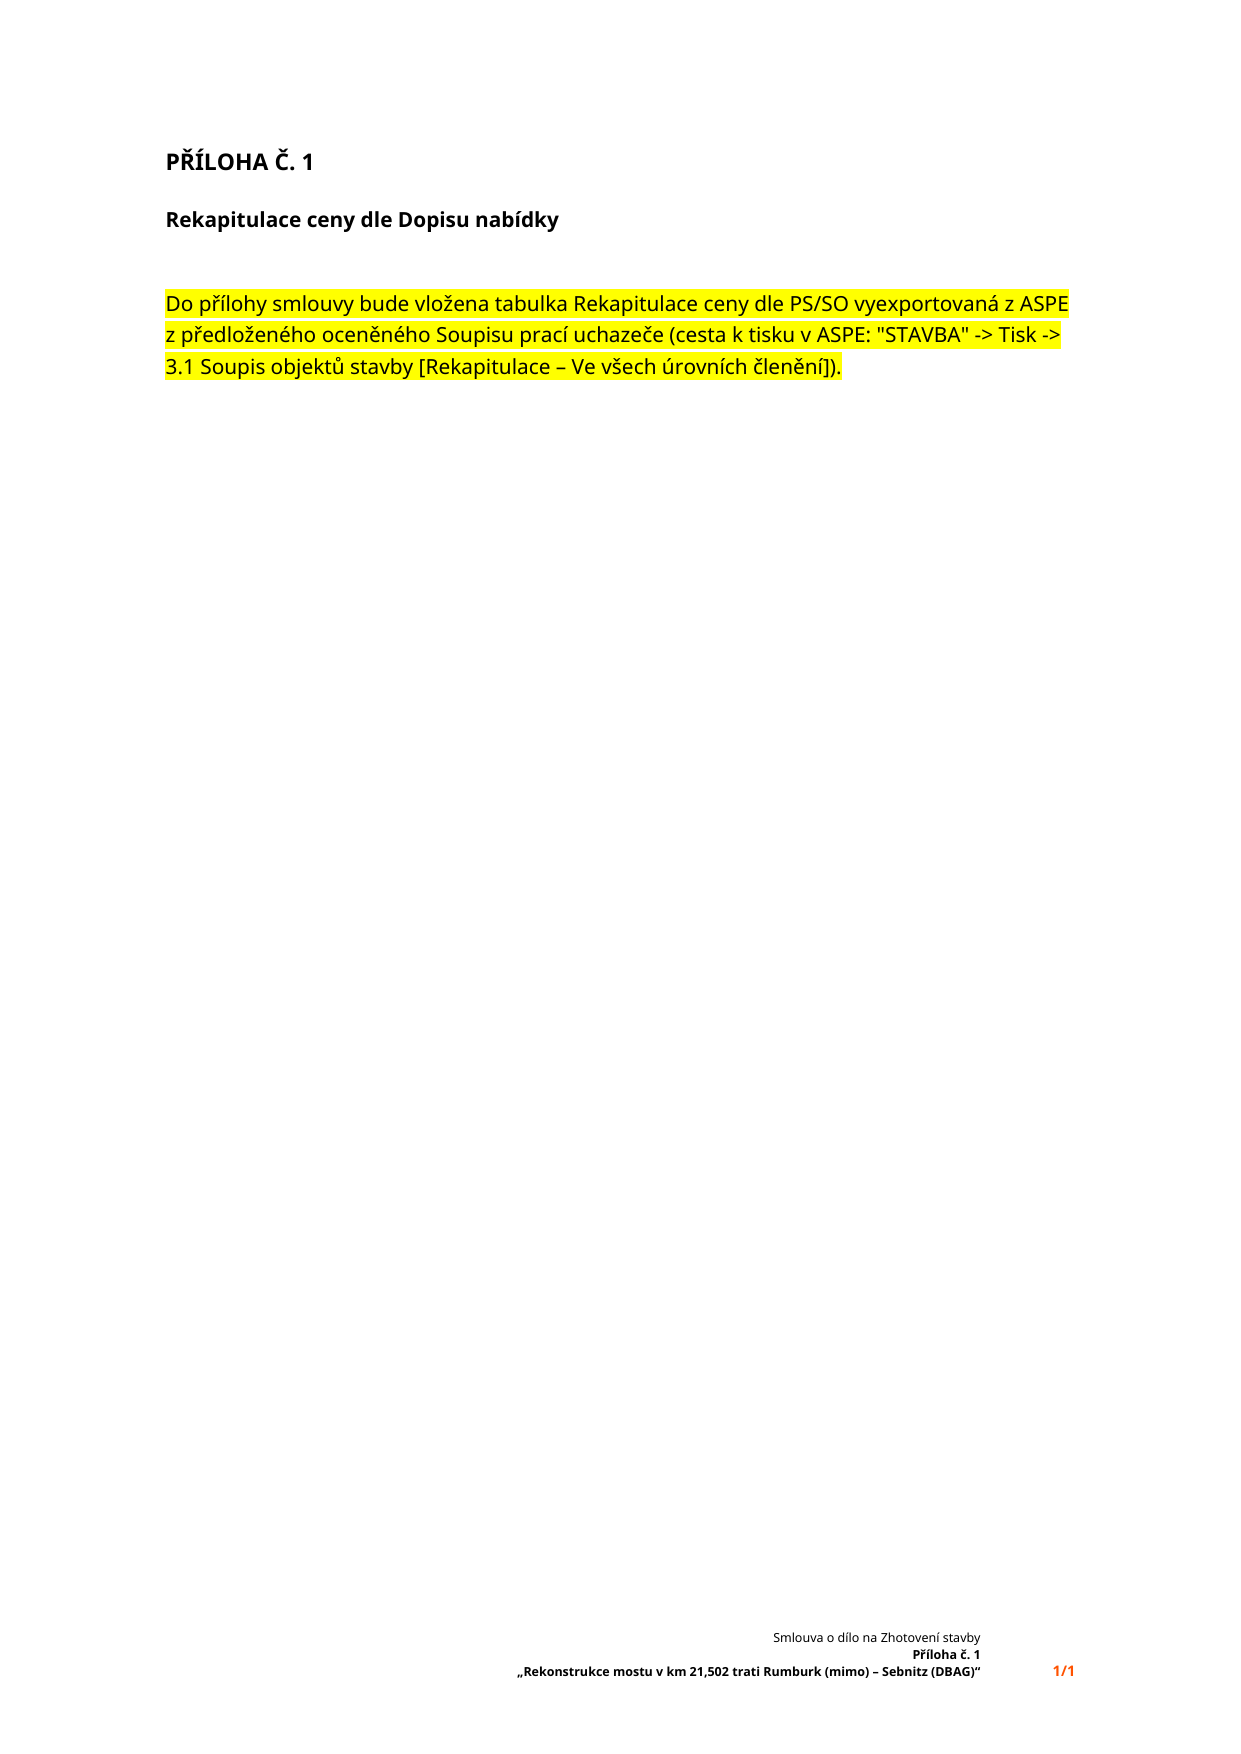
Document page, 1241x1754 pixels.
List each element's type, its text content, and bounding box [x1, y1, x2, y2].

text Příloha č. 1 [165, 146, 1075, 177]
text Rekapitulace ceny dle Dopisu nabídky [165, 205, 1075, 233]
text Do přílohy smlouvy bude vložena tabulka Rekapitulace ceny dle PS/SO vyexportovaná z ASPE z předloženého oceněného Soupisu prací uchazeče (cesta k tisku v ASPE: "STAVBA" -> Tisk -> 3.1 Soupis objektů stavby [Rekapitulace – Ve všech úrovních členění]). [165, 289, 1075, 380]
